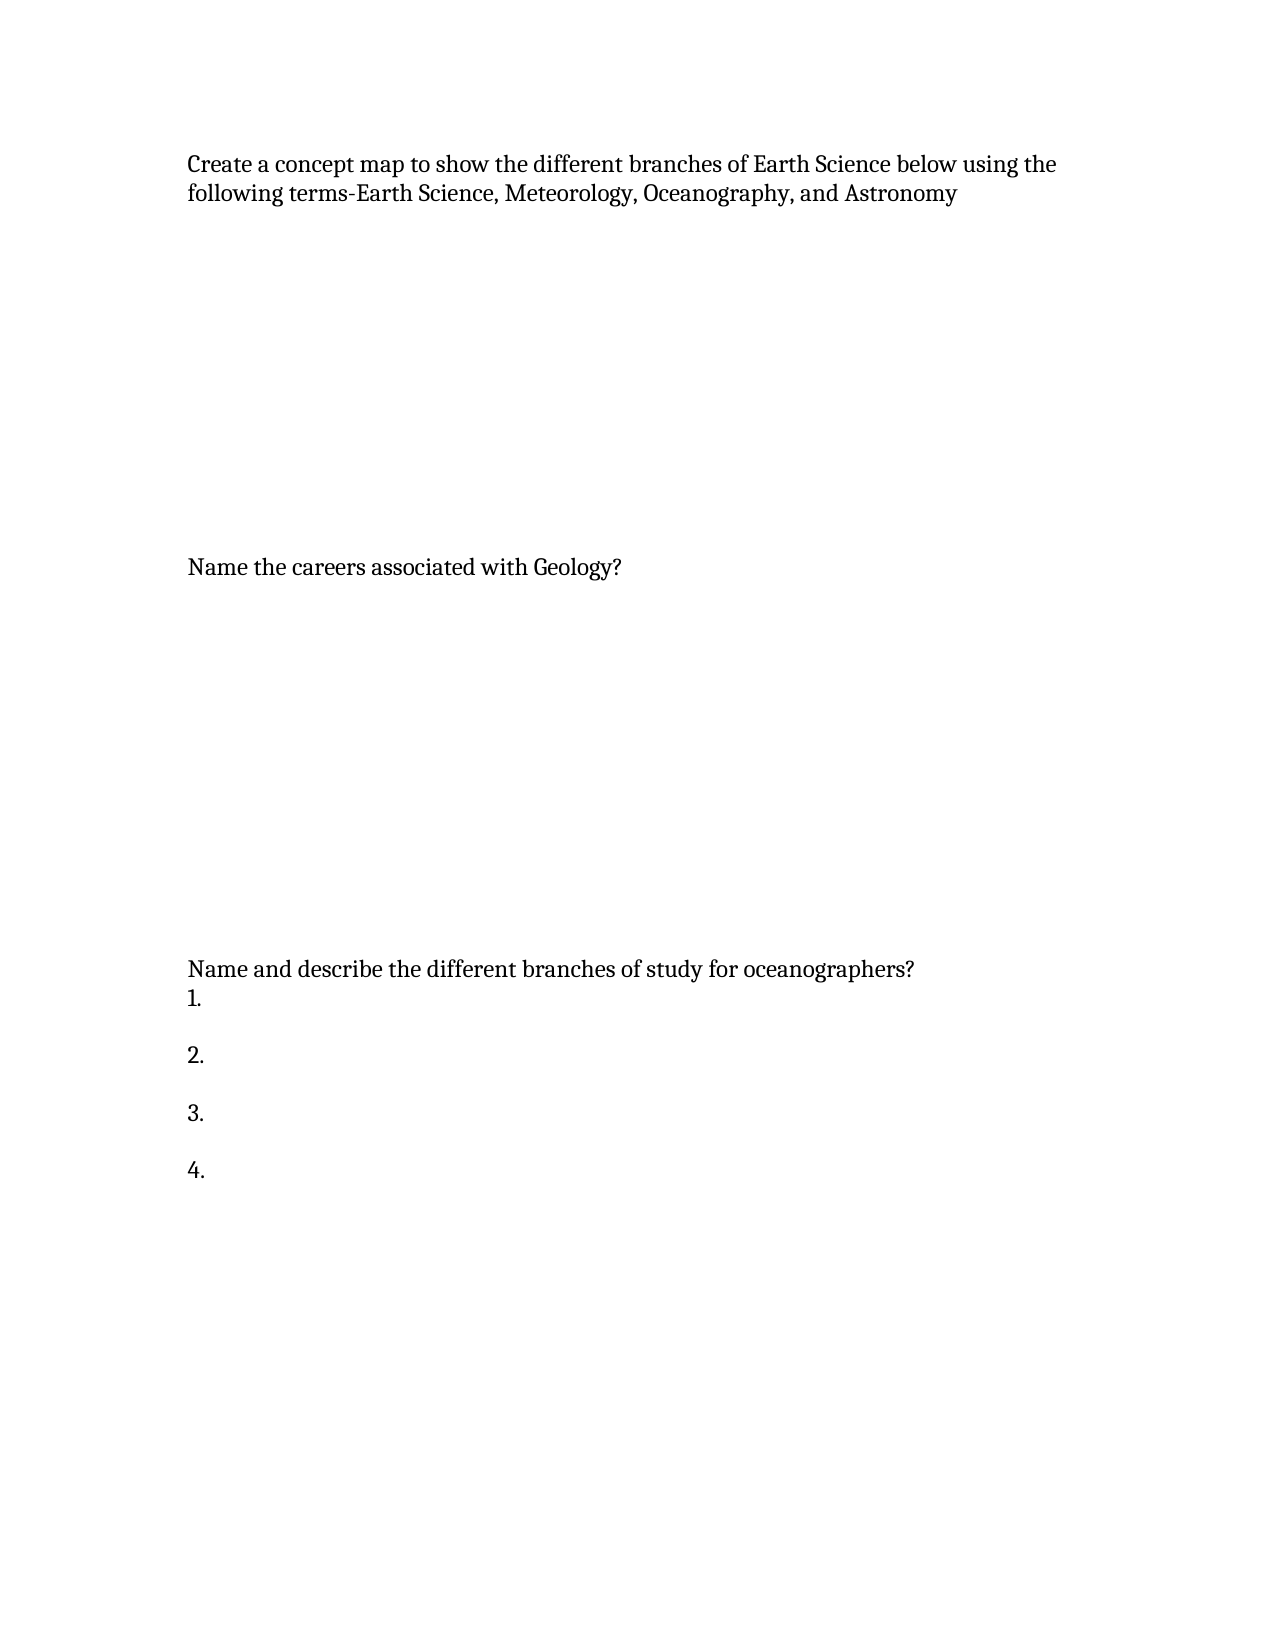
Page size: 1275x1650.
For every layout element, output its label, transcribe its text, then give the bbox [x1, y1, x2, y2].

text Name the careers associated with Geology? [187, 552, 1087, 581]
text 4. [187, 1156, 1087, 1185]
text Name and describe the different branches of study for oceanographers? [187, 955, 1087, 984]
text Create a concept map to show the different branches of Earth Science below using the following terms-Earth Science, Meteorology, Oceanography, and Astronomy [187, 150, 1087, 207]
text 2. [187, 1041, 1087, 1070]
text 1. [187, 984, 1087, 1012]
text 3. [187, 1099, 1087, 1127]
